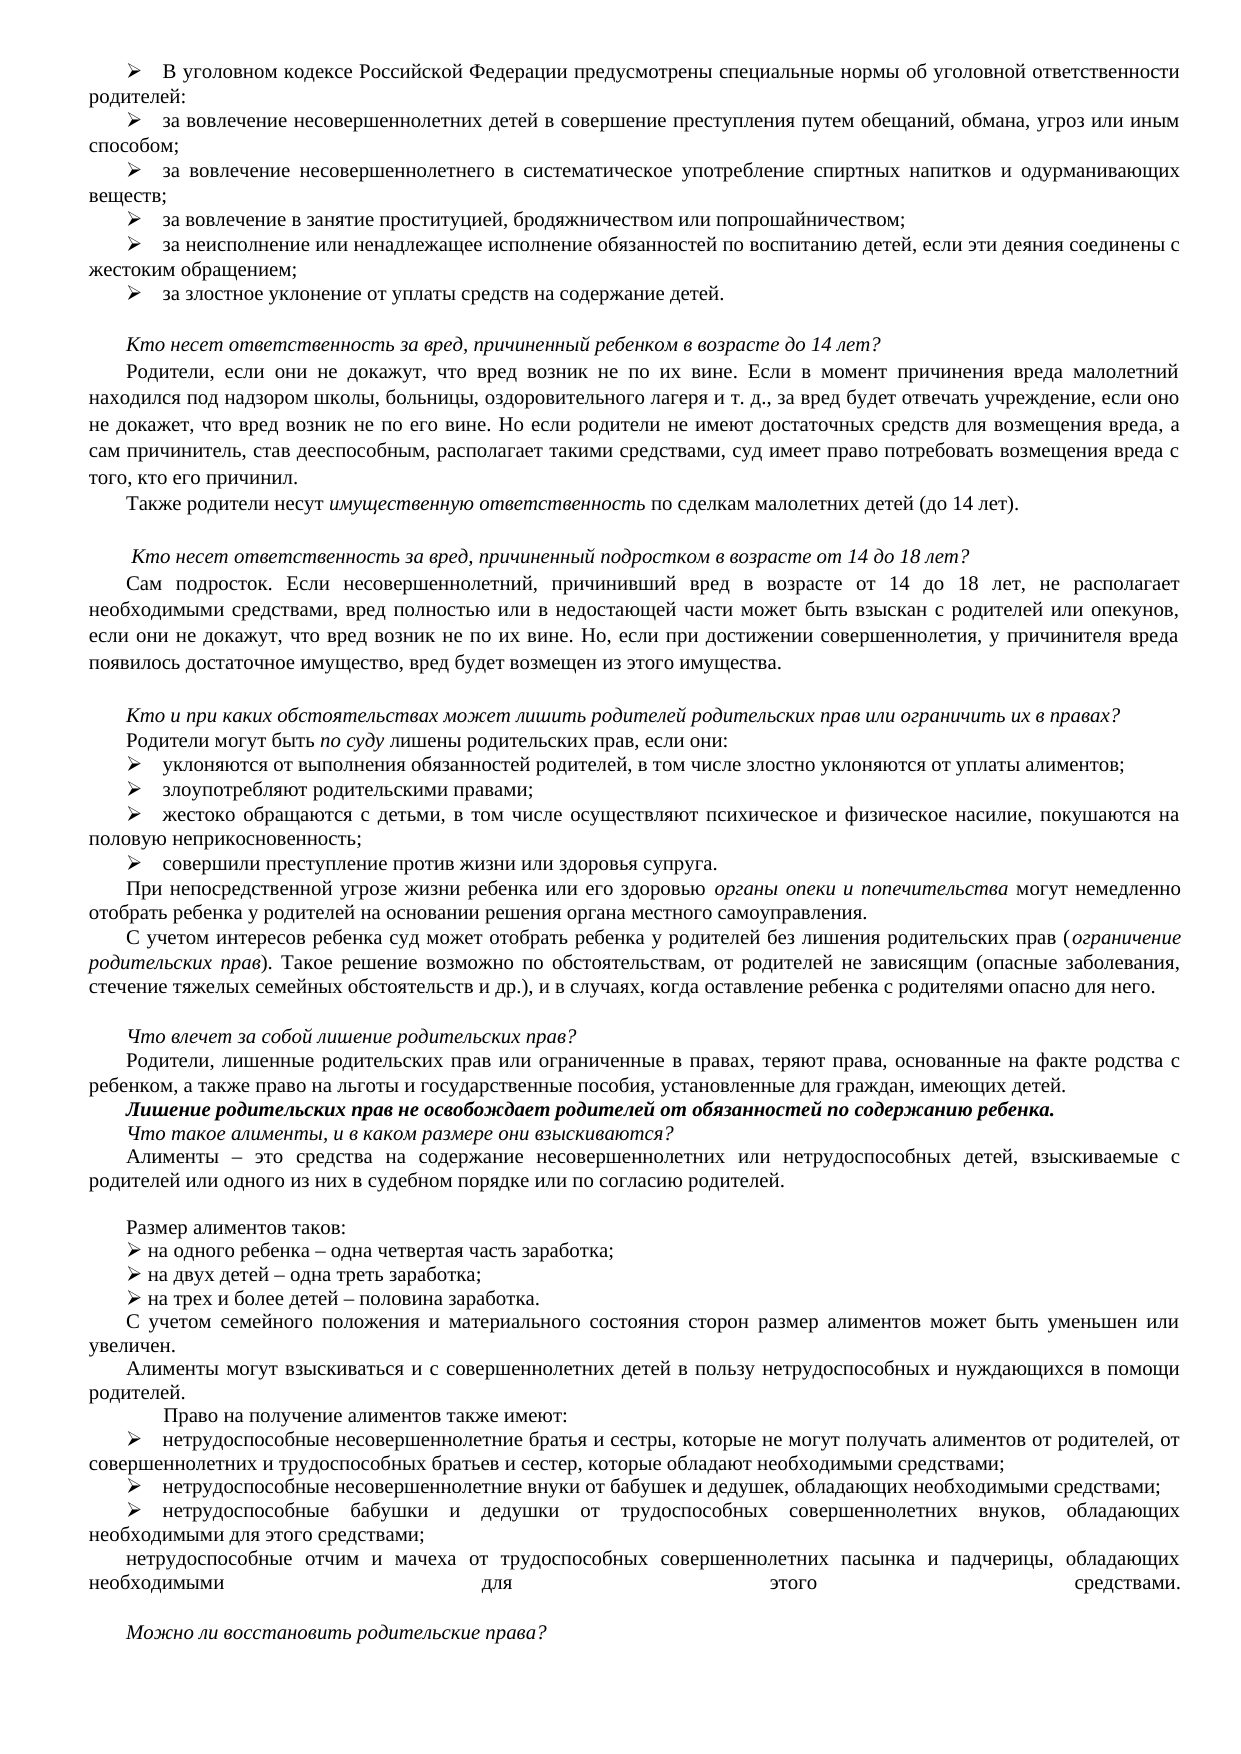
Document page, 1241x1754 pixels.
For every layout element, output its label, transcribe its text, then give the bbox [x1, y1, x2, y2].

list за неисполнение или ненадлежащее исполнение обязанностей по воспитанию детей, если эти деяния соединены с жестоким обращением; [89, 232, 1181, 281]
text на двух детей – одна треть заработка; [89, 1263, 1181, 1286]
list за вовлечение в занятие проституцией, бродяжничеством или попрошайничеством; [89, 207, 1181, 231]
list нетрудоспособные бабушки и дедушки от трудоспособных совершеннолетних внуков, обладающих необходимыми для этого средствами; [89, 1498, 1181, 1546]
text Сам подросток. Если несовершеннолетний, причинивший вред в возрасте от 14 до 18 лет, не располагает необходимыми средствами, вред полностью или в недостающей части может быть взыскан с родителей или опекунов, если они не докажут, что вред возник не по их вине. Но, если при достижении совершеннолетия, у причинителя вреда появилось достаточное имущество, вред будет возмещен из этого имущества. [89, 571, 1181, 674]
list нетрудоспособные несовершеннолетние внуки от бабушек и дедушек, обладающих необходимыми средствами; [89, 1475, 1181, 1498]
list злоупотребляют родительскими правами; [89, 777, 1181, 801]
list за злостное уклонение от уплаты средств на содержание детей. [89, 281, 1181, 305]
text Кто несет ответственность за вред, причиненный подростком в возрасте от 14 до 18 лет? [89, 544, 1181, 568]
text Размер алиментов таков: [89, 1216, 1181, 1239]
text на одного ребенка – одна четвертая часть заработка; [89, 1239, 1181, 1263]
list В уголовном кодексе Российской Федерации предусмотрены специальные нормы об уголовной ответственности родителей: [89, 59, 1181, 108]
text Можно ли восстановить родительские права? [89, 1620, 1181, 1644]
list нетрудоспособные несовершеннолетние братья и сестры, которые не могут получать алиментов от родителей, от совершеннолетних и трудоспособных братьев и сестер, которые обладают необходимыми средствами; [89, 1428, 1181, 1475]
text Кто и при каких обстоятельствах может лишить родителей родительских прав или ограничить их в правах? [89, 703, 1181, 727]
list совершили преступление против жизни или здоровья супруга. [89, 851, 1181, 875]
text Родители могут быть по суду лишены родительских прав, если они: [89, 727, 1181, 752]
text С учетом семейного положения и материального состояния сторон размер алиментов может быть уменьшен или увеличен. [89, 1310, 1181, 1357]
list уклоняются от выполнения обязанностей родителей, в том числе злостно уклоняются от уплаты алиментов; [89, 752, 1181, 776]
list за вовлечение несовершеннолетнего в систематическое употребление спиртных напитков и одурманивающих веществ; [89, 158, 1181, 207]
text Также родители несут имущественную ответственность по сделкам малолетних детей (до 14 лет). [89, 491, 1181, 515]
text С учетом интересов ребенка суд может отобрать ребенка у родителей без лишения родительских прав (ограничение родительских прав). Такое решение возможно по обстоятельствам, от родителей не зависящим (опасные заболевания, стечение тяжелых семейных обстоятельств и др.), и в случаях, когда оставление ребенка с родителями опасно для него. [89, 925, 1181, 998]
text нетрудоспособные отчим и мачеха от трудоспособных совершеннолетних пасынка и падчерицы, обладающих необходимыми для этого средствами. [89, 1546, 1181, 1619]
text Лишение родительских прав не освобождает родителей от обязанностей по содержанию ребенка. [89, 1098, 1181, 1121]
text Что такое алименты, и в каком размере они взыскиваются? [126, 1121, 1181, 1145]
text на трех и более детей – половина заработка. [89, 1286, 1181, 1310]
list жестоко обращаются с детьми, в том числе осуществляют психическое и физическое насилие, покушаются на половую неприкосновенность; [89, 802, 1181, 850]
text Что влечет за собой лишение родительских прав? [89, 1024, 1181, 1048]
list за вовлечение несовершеннолетних детей в совершение преступления путем обещаний, обмана, угроз или иным способом; [89, 108, 1181, 157]
text Родители, если они не докажут, что вред возник не по их вине. Если в момент причинения вреда малолетний находился под надзором школы, больницы, оздоровительного лагеря и т. д., за вред будет отвечать учреждение, если оно не докажет, что вред возник не по его вине. Но если родители не имеют достаточных средств для возмещения вреда, а сам причинитель, став дееспособным, располагает такими средствами, суд имеет право потребовать возмещения вреда с того, кто его причинил. [89, 359, 1181, 489]
text Право на получение алиментов также имеют: [126, 1404, 1181, 1428]
text При непосредственной угрозе жизни ребенка или его здоровью органы опеки и попечительства могут немедленно отобрать ребенка у родителей на основании решения органа местного самоуправления. [89, 876, 1181, 924]
text Алименты могут взыскиваться и с совершеннолетних детей в пользу нетрудоспособных и нуждающихся в помощи родителей. [89, 1357, 1181, 1404]
text Алименты – это средства на содержание несовершеннолетних или нетрудоспособных детей, взыскиваемые с родителей или одного из них в судебном порядке или по согласию родителей. [89, 1145, 1181, 1192]
text Кто несет ответственность за вред, причиненный ребенком в возрасте до 14 лет? [89, 332, 1181, 356]
text Родители, лишенные родительских прав или ограниченные в правах, теряют права, основанные на факте родства с ребенком, а также право на льготы и государственные пособия, установленные для граждан, имеющих детей. [89, 1048, 1181, 1097]
